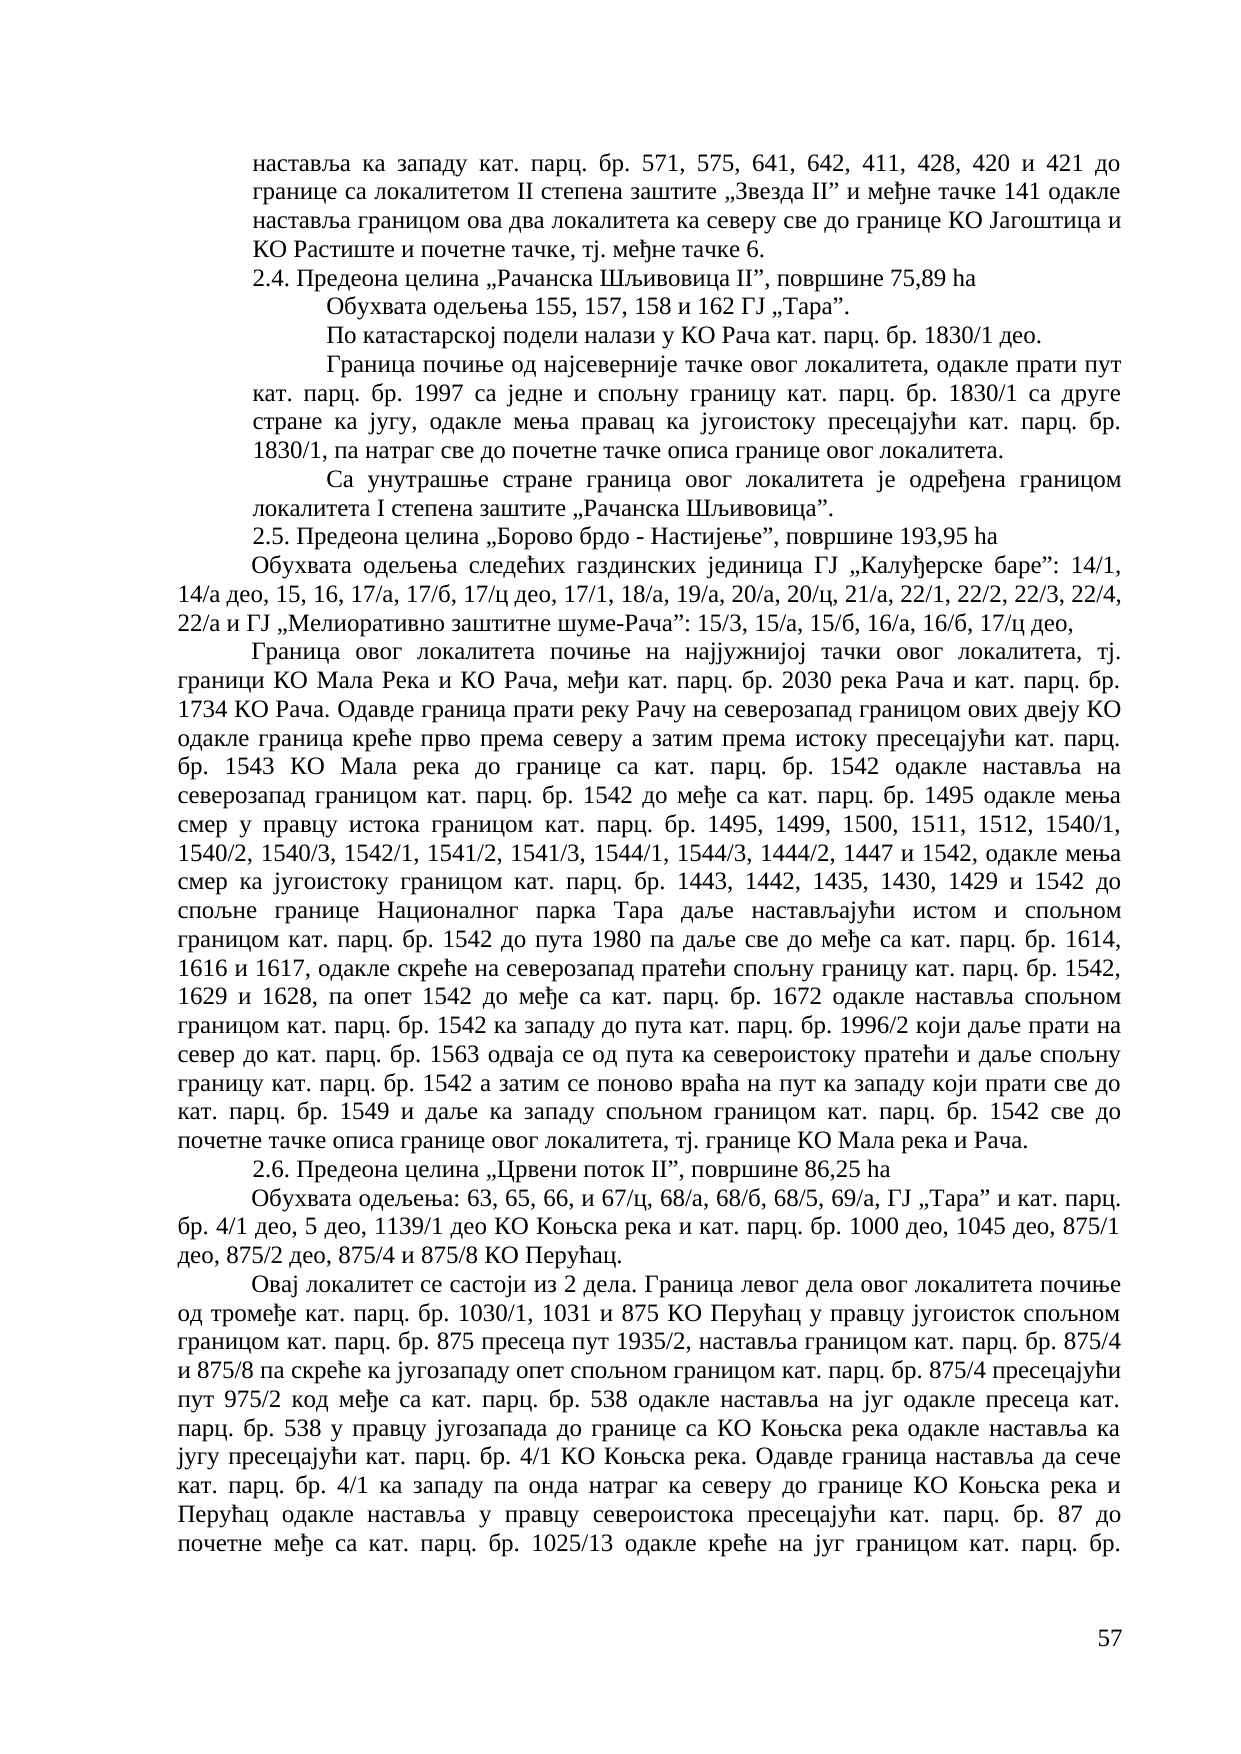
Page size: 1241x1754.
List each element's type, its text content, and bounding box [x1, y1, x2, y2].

text Граница почиње од најсеверније тачке овог локалитета, одакле прати пут кат. парц. бр. 1997 са једне и спољну границу кат. парц. бр. 1830/1 са друге стране ка југу, одакле мења правац ка југоистоку пресецајући кат. парц. бр. 1830/1, па натраг све до почетне тачке описа границе овог локалитета. [252, 349, 1122, 464]
text 2.5. Предеона целина „Борово брдо - Настијење”, површине 193,95 ha [177, 521, 1122, 550]
text Обухвата одељења следећих газдинских јединица ГЈ „Калуђерске баре”: 14/1, 14/а део, 15, 16, 17/а, 17/б, 17/ц део, 17/1, 18/а, 19/а, 20/а, 20/ц, 21/а, 22/1, 22/2, 22/3, 22/4, 22/а и ГЈ „Мелиоративно заштитне шуме-Рача”: 15/3, 15/а, 15/б, 16/а, 16/б, 17/ц део, [177, 550, 1122, 636]
text Граница овог локалитета почиње на најјужнијој тачки овог локалитета, тј. граници КО Мала Река и КО Рача, међи кат. парц. бр. 2030 река Рача и кат. парц. бр. 1734 КО Рача. Одавде граница прати реку Рачу на северозапад границом ових двеју КО одакле граница креће прво према северу а затим према истоку пресецајући кат. парц. бр. 1543 КО Мала река до границе са кат. парц. бр. 1542 одакле наставља на северозапад границом кат. парц. бр. 1542 до међе са кат. парц. бр. 1495 одакле мења смер у правцу истока границом кат. парц. бр. 1495, 1499, 1500, 1511, 1512, 1540/1, 1540/2, 1540/3, 1542/1, 1541/2, 1541/3, 1544/1, 1544/3, 1444/2, 1447 и 1542, одакле мења смер ка југоистоку границом кат. парц. бр. 1443, 1442, 1435, 1430, 1429 и 1542 до спољне границе Националног парка Тара даље настављајући истом и спољном границом кат. парц. бр. 1542 до пута 1980 па даље све до међе са кат. парц. бр. 1614, 1616 и 1617, одакле скреће на северозапад пратећи спољну границу кат. парц. бр. 1542, 1629 и 1628, па опет 1542 до међе са кат. парц. бр. 1672 одакле наставља спољном границом кат. парц. бр. 1542 ка западу до пута кат. парц. бр. 1996/2 који даље прати на север до кат. парц. бр. 1563 одваја се од пута ка североистоку пратећи и даље спољну границу кат. парц. бр. 1542 а затим се поново враћа на пут ка западу који прати све до кат. парц. бр. 1549 и даље ка западу спољном границом кат. парц. бр. 1542 све до почетне тачке описа границе овог локалитета, тј. границе КО Мала река и Рача. [177, 636, 1122, 1154]
text Обухвата одељења: 63, 65, 66, и 67/ц, 68/a, 68/б, 68/5, 69/а, ГЈ „Тара” и кат. парц. бр. 4/1 део, 5 део, 1139/1 део КО Коњска река и кат. парц. бр. 1000 део, 1045 део, 875/1 део, 875/2 део, 875/4 и 875/8 КО Перућац. [177, 1183, 1122, 1269]
text 2.6. Предеона целина „Црвени поток II”, површине 86,25 ha [177, 1154, 1122, 1183]
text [177, 1269, 1122, 1556]
text Обухвата одељења 155, 157, 158 и 162 ГЈ „Тара”. [252, 291, 1122, 320]
text По катастарској подели налази у КО Рача кат. парц. бр. 1830/1 део. [252, 320, 1122, 349]
text Са унутрашње стране граница овог локалитета је одређена границом локалитета I степена заштите „Рачанска Шљивовица”. [252, 464, 1122, 521]
text 2.4. Предеона целина „Рачанска Шљивовица II”, површине 75,89 ha [177, 263, 1122, 291]
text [252, 148, 1122, 263]
